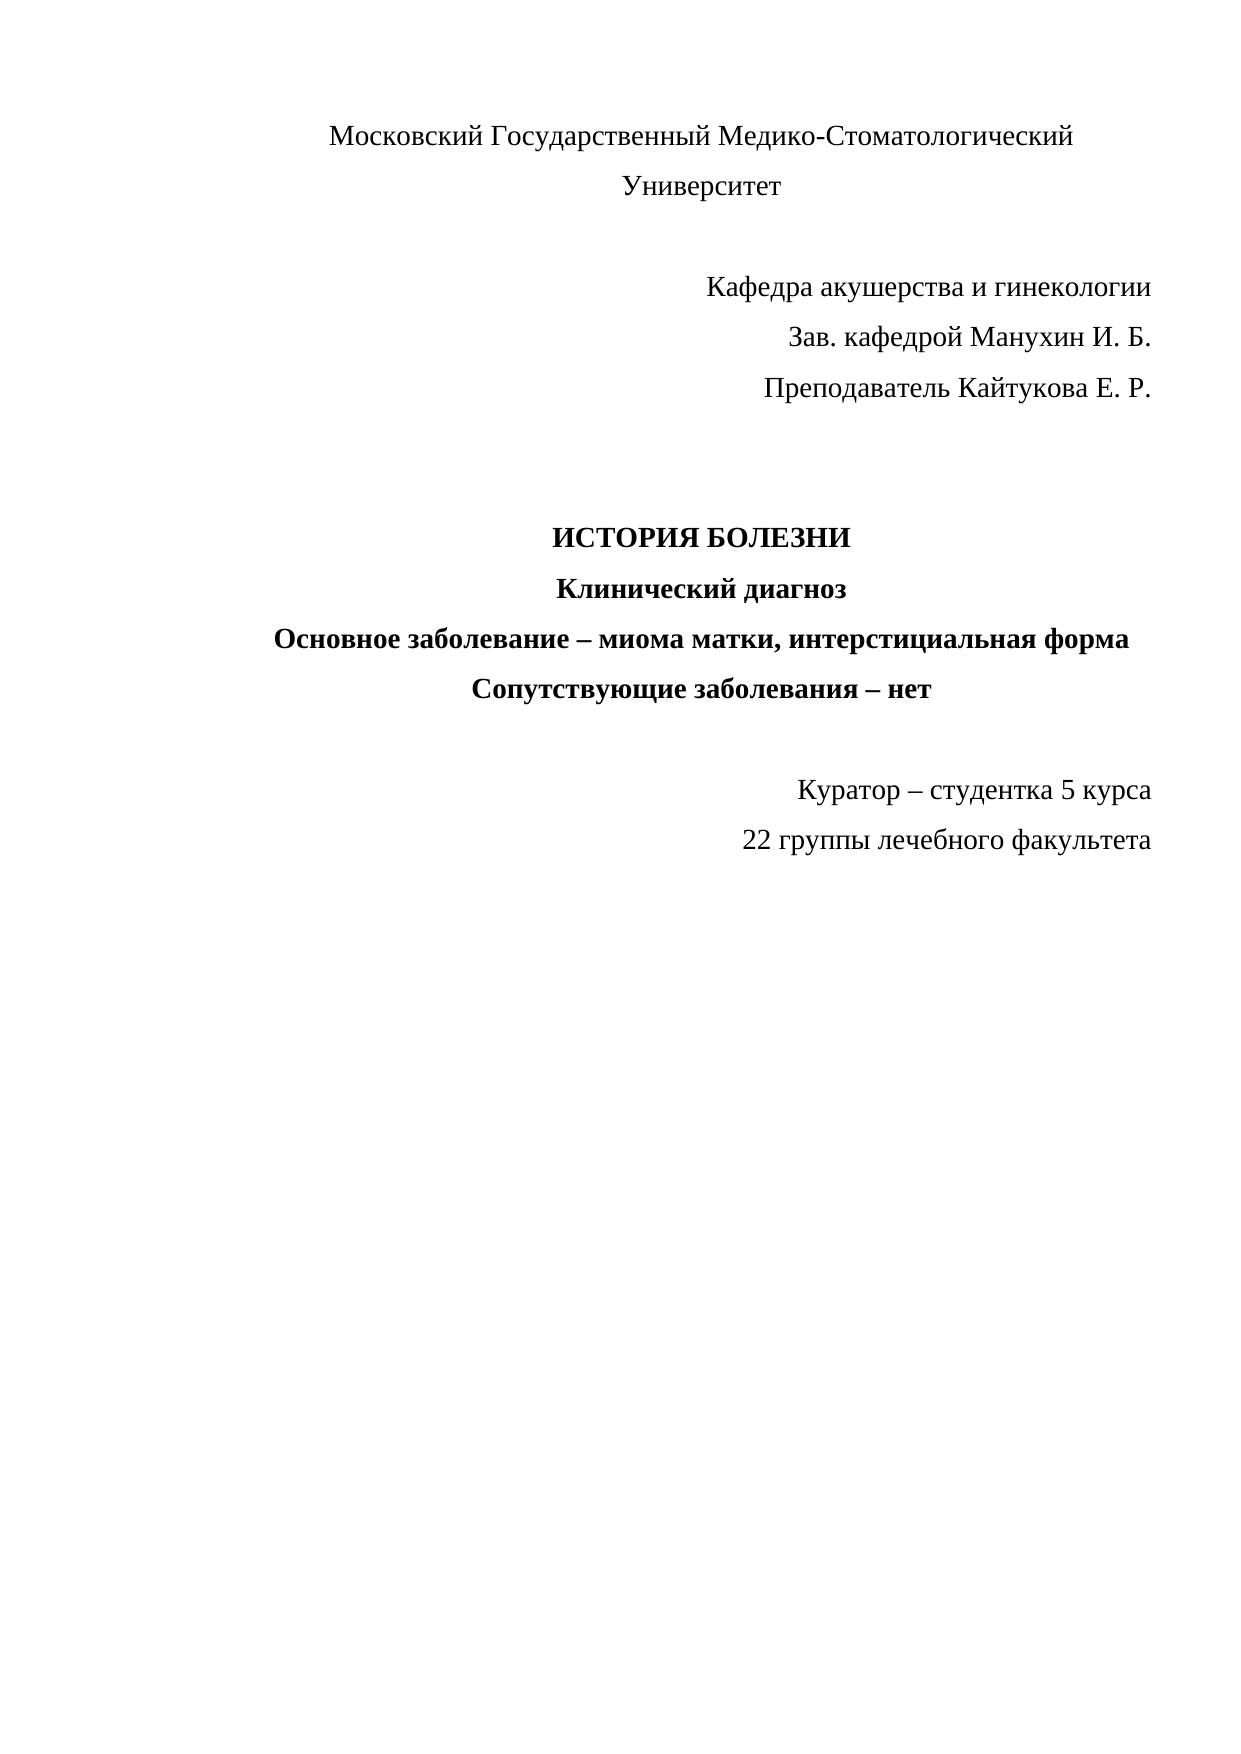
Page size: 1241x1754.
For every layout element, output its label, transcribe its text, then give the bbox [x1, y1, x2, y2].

text Московский Государственный Медико-Стоматологический [177, 118, 1152, 152]
text Сопутствующие заболевания – нет [177, 672, 1152, 705]
text 22 группы лечебного факультета [177, 822, 1152, 856]
text Университет [177, 168, 1152, 202]
text Зав. кафедрой Манухин И. Б. [177, 319, 1152, 353]
text Основное заболевание – миома матки, интерстициальная форма [177, 621, 1152, 655]
text Преподаватель Кайтукова Е. Р. [177, 370, 1152, 403]
text ИСТОРИЯ БОЛЕЗНИ [177, 521, 1152, 554]
text Клинический диагноз [177, 571, 1152, 604]
text Куратор – студентка 5 курса [177, 772, 1152, 806]
text Кафедра акушерства и гинекологии [177, 269, 1152, 303]
